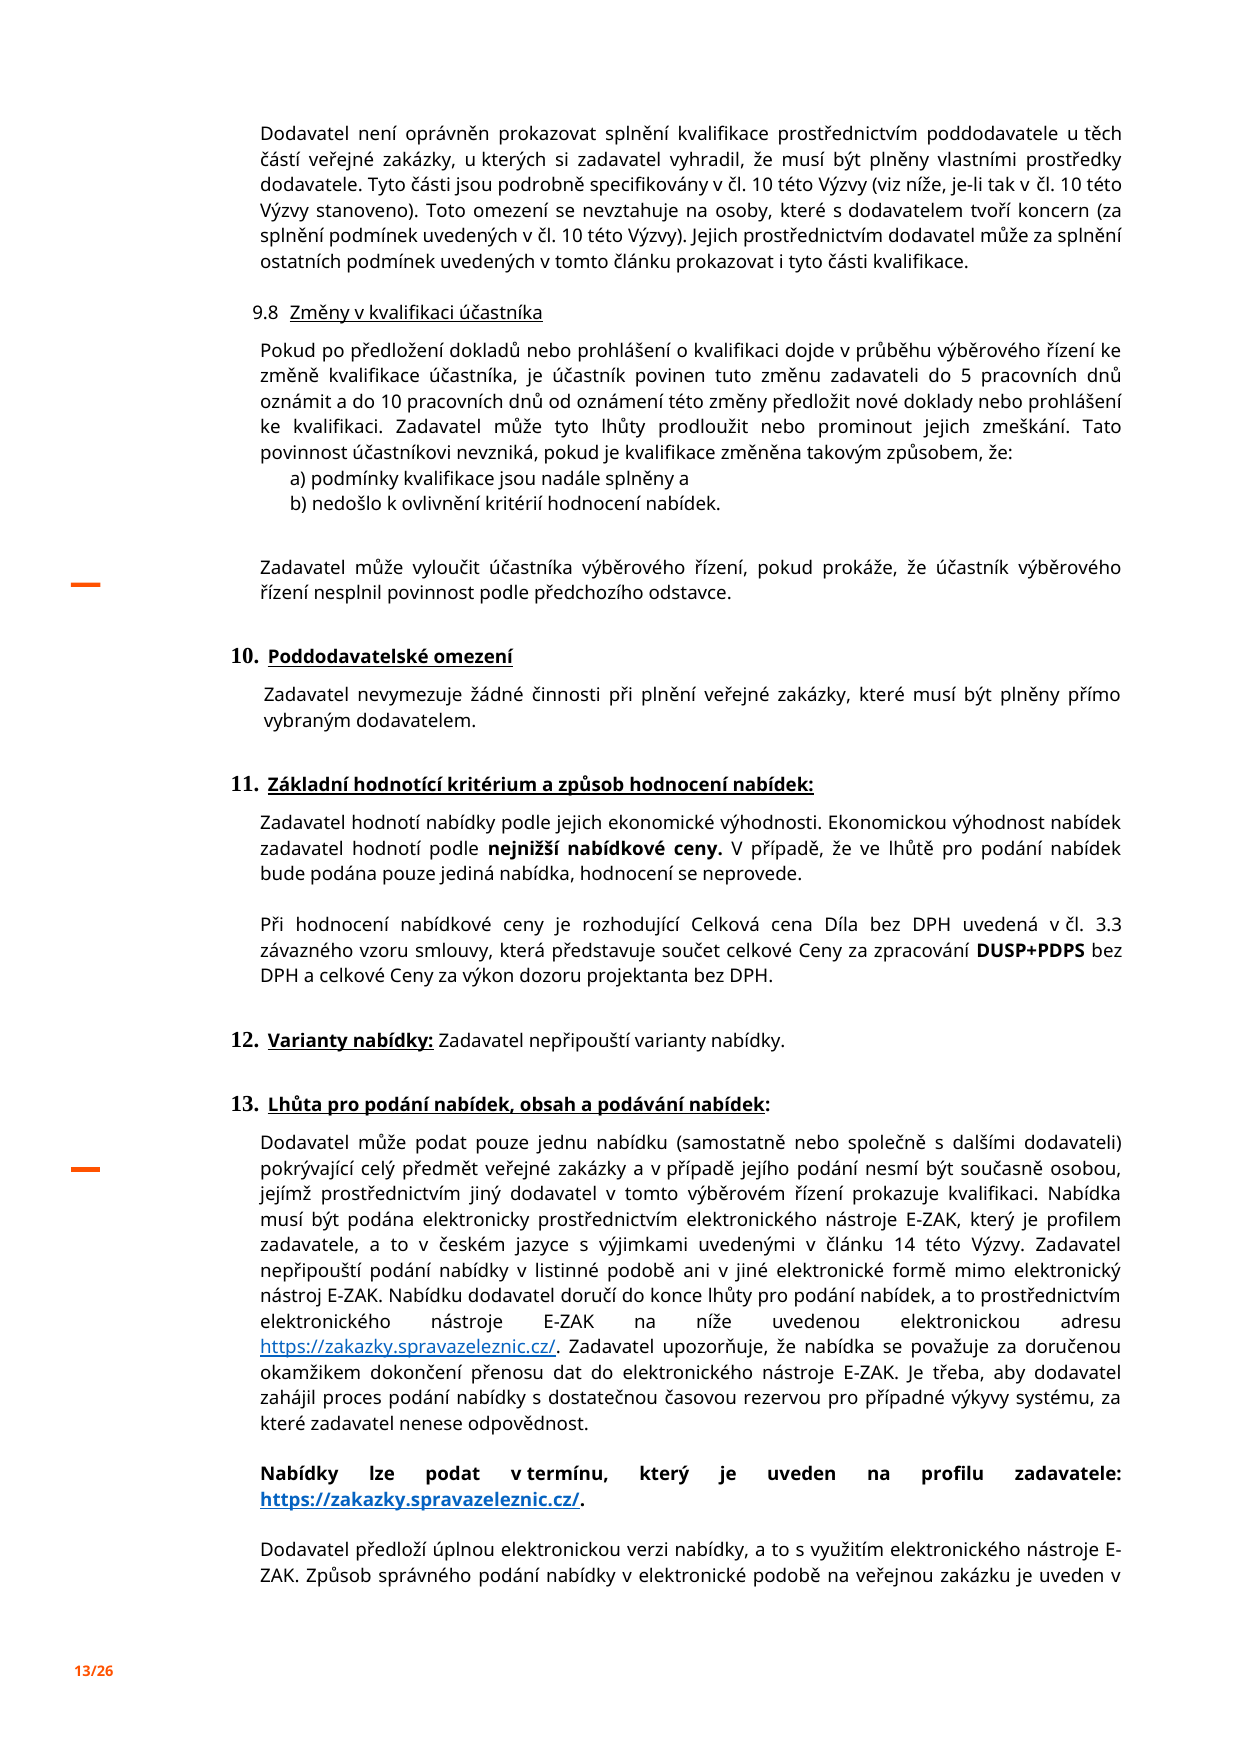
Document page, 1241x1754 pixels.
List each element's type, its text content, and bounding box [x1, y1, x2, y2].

text Zadavatel nevymezuje žádné činnosti při plnění veřejné zakázky, které musí být plněny přímo vybraným dodavatelem. [263, 682, 1122, 733]
text Dodavatel není oprávněn prokazovat splnění kvalifikace prostřednictvím poddodavatele u těch částí veřejné zakázky, u kterých si zadavatel vyhradil, že musí být plněny vlastními prostředky dodavatele. Tyto části jsou podrobně specifikovány v čl. 10 této Výzvy (viz níže, je-li tak v čl. 10 této Výzvy stanoveno). Toto omezení se nevztahuje na osoby, které s dodavatelem tvoří koncern (za splnění podmínek uvedených v čl. 10 této Výzvy). Jejich prostřednictvím dodavatel může za splnění ostatních podmínek uvedených v tomto článku prokazovat i tyto části kvalifikace. [260, 121, 1122, 274]
text a) podmínky kvalifikace jsou nadále splněny a [289, 465, 1122, 490]
text Pokud po předložení dokladů nebo prohlášení o kvalifikaci dojde v průběhu výběrového řízení ke změně kvalifikace účastníka, je účastník povinen tuto změnu zadavateli do 5 pracovních dnů oznámit a do 10 pracovních dnů od oznámení této změny předložit nové doklady nebo prohlášení ke kvalifikaci. Zadavatel může tyto lhůty prodloužit nebo prominout jejich zmeškání. Tato povinnost účastníkovi nevzniká, pokud je kvalifikace změněna takovým způsobem, že: [260, 337, 1122, 465]
text Dodavatel může podat pouze jednu nabídku (samostatně nebo společně s dalšími dodavateli) pokrývající celý předmět veřejné zakázky a v případě jejího podání nesmí být současně osobou, jejímž prostřednictvím jiný dodavatel v tomto výběrovém řízení prokazuje kvalifikaci. Nabídka musí být podána elektronicky prostřednictvím elektronického nástroje E-ZAK, který je profilem zadavatele, a to v českém jazyce s výjimkami uvedenými v článku 14 této Výzvy. Zadavatel nepřipouští podání nabídky v listinné podobě ani v jiné elektronické formě mimo elektronický nástroj E-ZAK. Nabídku dodavatel doručí do konce lhůty pro podání nabídek, a to prostřednictvím elektronického nástroje E-ZAK na níže uvedenou elektronickou adresu https://zakazky.spravazeleznic.cz/. Zadavatel upozorňuje, že nabídka se považuje za doručenou okamžikem dokončení přenosu dat do elektronického nástroje E-ZAK. Je třeba, aby dodavatel zahájil proces podání nabídky s dostatečnou časovou rezervou pro případné výkyvy systému, za které zadavatel nenese odpovědnost. [260, 1129, 1122, 1436]
text Nabídky lze podat v termínu, který je uveden na profilu zadavatele: https://zakazky.spravazeleznic.cz/. [260, 1461, 1122, 1512]
text Zadavatel může vyloučit účastníka výběrového řízení, pokud prokáže, že účastník výběrového řízení nesplnil povinnost podle předchozího odstavce. [260, 554, 1122, 605]
list Lhůta pro podání nabídek, obsah a podávání nabídek: [230, 1090, 1122, 1117]
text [260, 1537, 1122, 1588]
list Poddodavatelské omezení [230, 642, 1122, 669]
list Základní hodnotící kritérium a způsob hodnocení nabídek: [230, 770, 1122, 797]
list Varianty nabídky: Zadavatel nepřipouští varianty nabídky. [230, 1026, 1122, 1052]
text Zadavatel hodnotí nabídky podle jejich ekonomické výhodnosti. Ekonomickou výhodnost nabídek zadavatel hodnotí podle nejnižší nabídkové ceny. V případě, že ve lhůtě pro podání nabídek bude podána pouze jediná nabídka, hodnocení se neprovede. [260, 809, 1122, 886]
text Při hodnocení nabídkové ceny je rozhodující Celková cena Díla bez DPH uvedená v čl. 3.3 závazného vzoru smlouvy, která představuje součet celkové Ceny za zpracování DUSP+PDPS bez DPH a celkové Ceny za výkon dozoru projektanta bez DPH. [260, 912, 1122, 988]
text b) nedošlo k ovlivnění kritérií hodnocení nabídek. [289, 490, 1122, 516]
list Změny v kvalifikaci účastníka [252, 299, 1122, 325]
